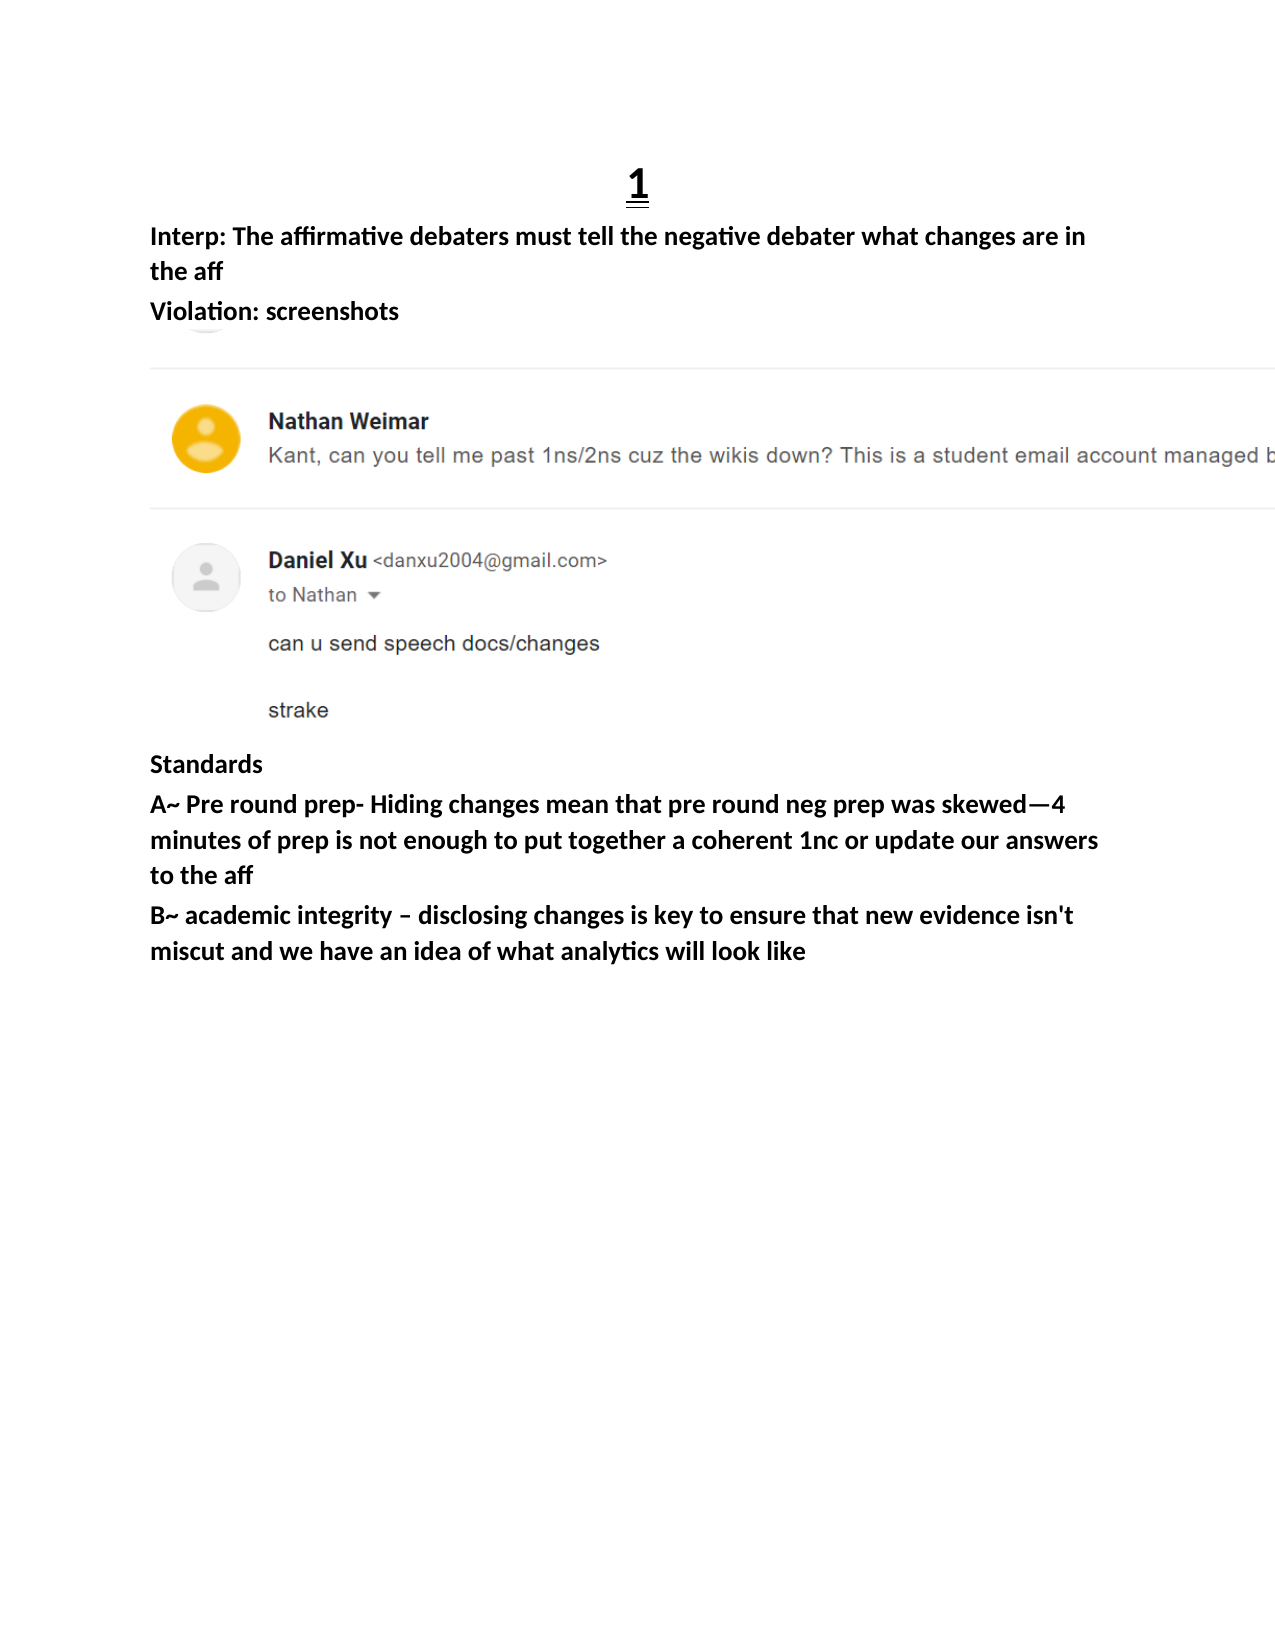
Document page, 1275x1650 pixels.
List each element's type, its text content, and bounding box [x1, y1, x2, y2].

subtitle 1 [150, 154, 1125, 210]
subtitle B~ academic integrity – disclosing changes is key to ensure that new evidence isn't miscut and we have an idea of what analytics will look like [150, 898, 1125, 967]
subtitle Standards [150, 747, 1125, 781]
subtitle Violation: screenshots [150, 294, 1125, 327]
subtitle A~ Pre round prep- Hiding changes mean that pre round neg prep was skewed—4 minutes of prep is not enough to put together a coherent 1nc or update our answers to the aff [150, 787, 1125, 892]
picture [150, 329, 1275, 729]
subtitle Interp: The affirmative debaters must tell the negative debater what changes are in the aff [150, 219, 1125, 287]
